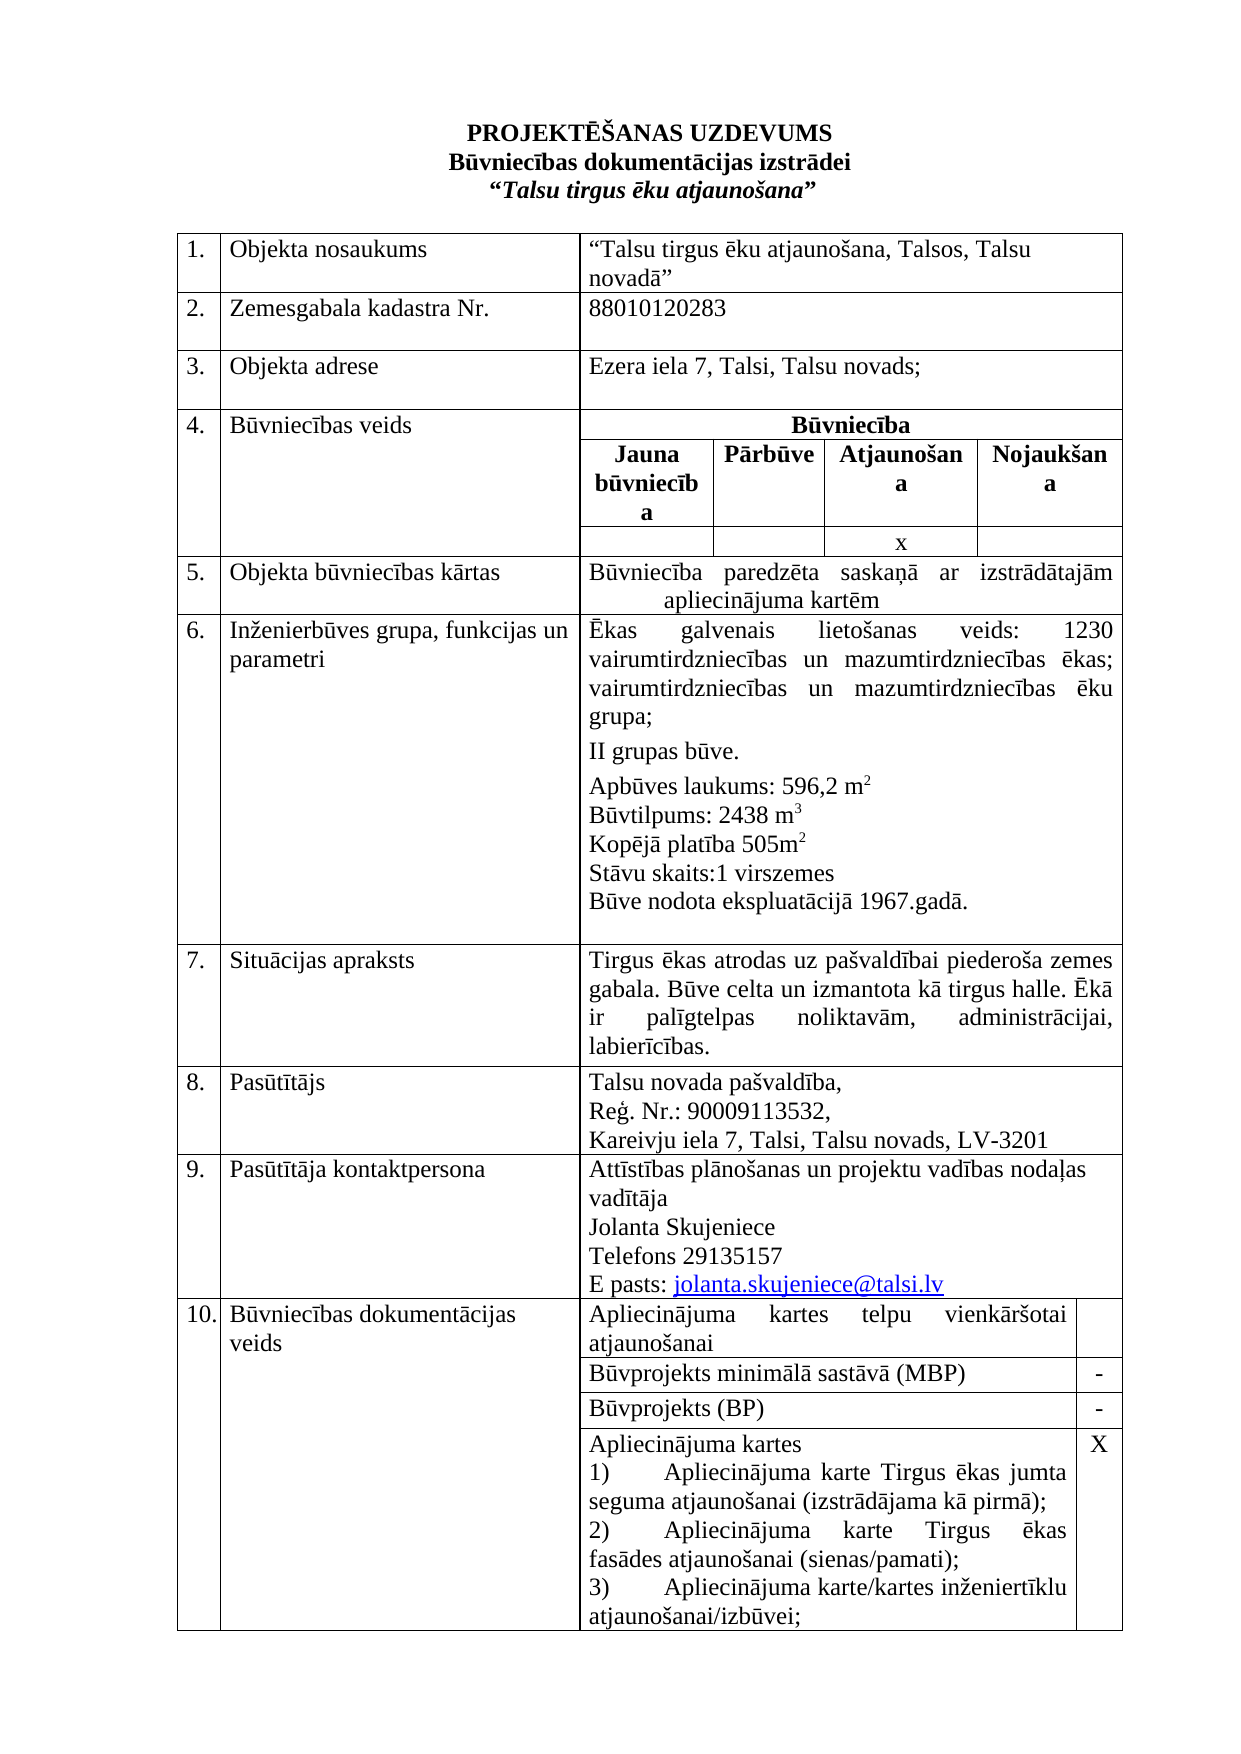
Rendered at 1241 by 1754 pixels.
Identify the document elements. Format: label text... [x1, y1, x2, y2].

table_cell [178, 557, 220, 614]
table_cell [178, 351, 220, 409]
table_cell 88010120283 [581, 293, 1122, 350]
table_cell X [1077, 1429, 1122, 1630]
table_cell Ēkas galvenais lietošanas veids: 1230 vairumtirdzniecības un mazumtirdzniecības ēkas; vairumtirdzniecības un mazumtirdzniecības ēku grupa; II grupas būve. Apbūves laukums: 596,2 m2 Būvtilpums: 2438 m3 Kopējā platība 505m2 Stāvu skaits:1 virszemes Būve nodota ekspluatācijā 1967.gadā. [581, 615, 1122, 944]
table_cell Būvniecības dokumentācijas veids [221, 1299, 579, 1630]
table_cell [581, 1429, 1076, 1630]
table_cell Zemesgabala kadastra Nr. [221, 293, 579, 350]
table_cell Tirgus ēkas atrodas uz pašvaldībai piederoša zemes gabala. Būve celta un izmantota kā tirgus halle. Ēkā ir palīgtelpas noliktavām, administrācijai, labierīcības. [581, 945, 1122, 1066]
text “Talsu tirgus ēku atjaunošana” [177, 176, 1122, 204]
table_cell Nojaukšana [978, 440, 1122, 526]
table_cell [714, 527, 824, 556]
table_cell Pārbūve [714, 440, 824, 526]
table_cell - [1077, 1393, 1122, 1428]
table_header Objekta nosaukums [221, 234, 579, 292]
table_cell [978, 527, 1122, 556]
table_header [178, 234, 220, 292]
table_cell Jauna būvniecība [581, 440, 713, 526]
text Projektēšanas uzdevums [177, 118, 1122, 147]
text Būvniecības dokumentācijas izstrādei [177, 147, 1122, 176]
table_cell x [825, 527, 977, 556]
table_cell [178, 1299, 220, 1630]
table_cell Būvniecības veids [221, 410, 579, 556]
table_cell [178, 410, 220, 556]
table_cell Būvniecība paredzēta saskaņā ar izstrādātajām apliecinājuma kartēm [581, 557, 1122, 614]
table_cell Būvniecība [581, 410, 1122, 438]
table_cell Ezera iela 7, Talsi, Talsu novads; [581, 351, 1122, 409]
table_cell [1077, 1299, 1122, 1357]
table_cell [178, 293, 220, 350]
table_cell [178, 1155, 220, 1298]
table_cell [178, 1067, 220, 1153]
table_cell - [1077, 1358, 1122, 1392]
table_header “Talsu tirgus ēku atjaunošana, Talsos, Talsu novadā” [581, 234, 1122, 292]
table_cell Attīstības plānošanas un projektu vadības nodaļas vadītāja Jolanta Skujeniece Telefons 29135157 E pasts: jolanta.skujeniece@talsi.lv [581, 1155, 1122, 1298]
table_cell [178, 615, 220, 944]
table_cell Pasūtītājs [221, 1067, 579, 1153]
table_cell Būvprojekts (BP) [581, 1393, 1076, 1428]
table_cell Būvprojekts minimālā sastāvā (MBP) [581, 1358, 1076, 1392]
table_cell Pasūtītāja kontaktpersona [221, 1155, 579, 1298]
table_cell [581, 527, 713, 556]
table_cell Objekta būvniecības kārtas [221, 557, 579, 614]
table_cell Objekta adrese [221, 351, 579, 409]
table_cell Talsu novada pašvaldība, Reģ. Nr.: 90009113532, Kareivju iela 7, Talsi, Talsu novads, LV-3201 [581, 1067, 1122, 1153]
table_cell Situācijas apraksts [221, 945, 579, 1066]
table_cell Atjaunošana [825, 440, 977, 526]
table_cell Inženierbūves grupa, funkcijas un parametri [221, 615, 579, 944]
table_cell Apliecinājuma kartes telpu vienkāršotai atjaunošanai [581, 1299, 1076, 1357]
table_cell [178, 945, 220, 1066]
